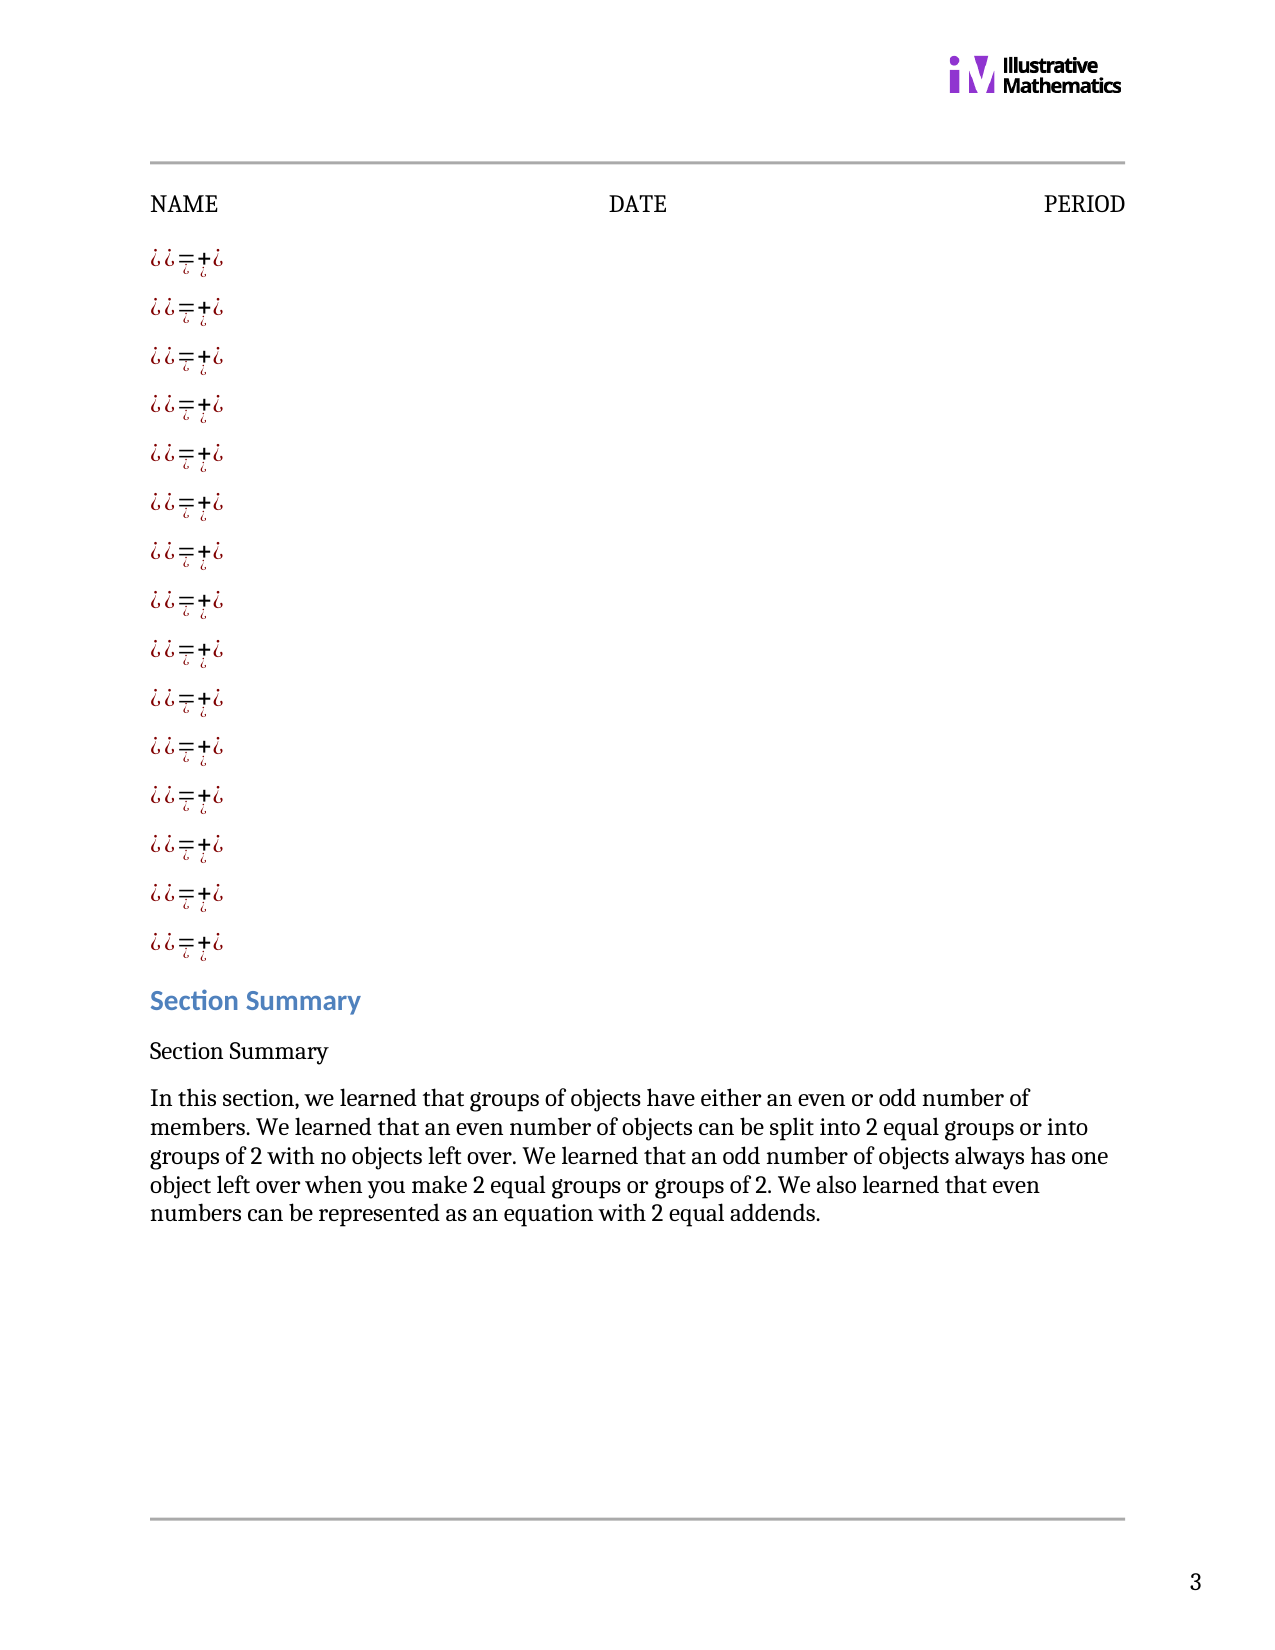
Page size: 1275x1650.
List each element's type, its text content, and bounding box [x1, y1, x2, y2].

text Section Summary [150, 1037, 1125, 1066]
subtitle Section Summary [150, 982, 1125, 1018]
picture [949, 55, 1121, 93]
text In this section, we learned that groups of objects have either an even or odd number of members. We learned that an even number of objects can be split into 2 equal groups or into groups of 2 with no objects left over. We learned that an odd number of objects always has one object left over when you make 2 equal groups or groups of 2. We also learned that even numbers can be represented as an equation with 2 equal addends. [150, 1084, 1125, 1228]
